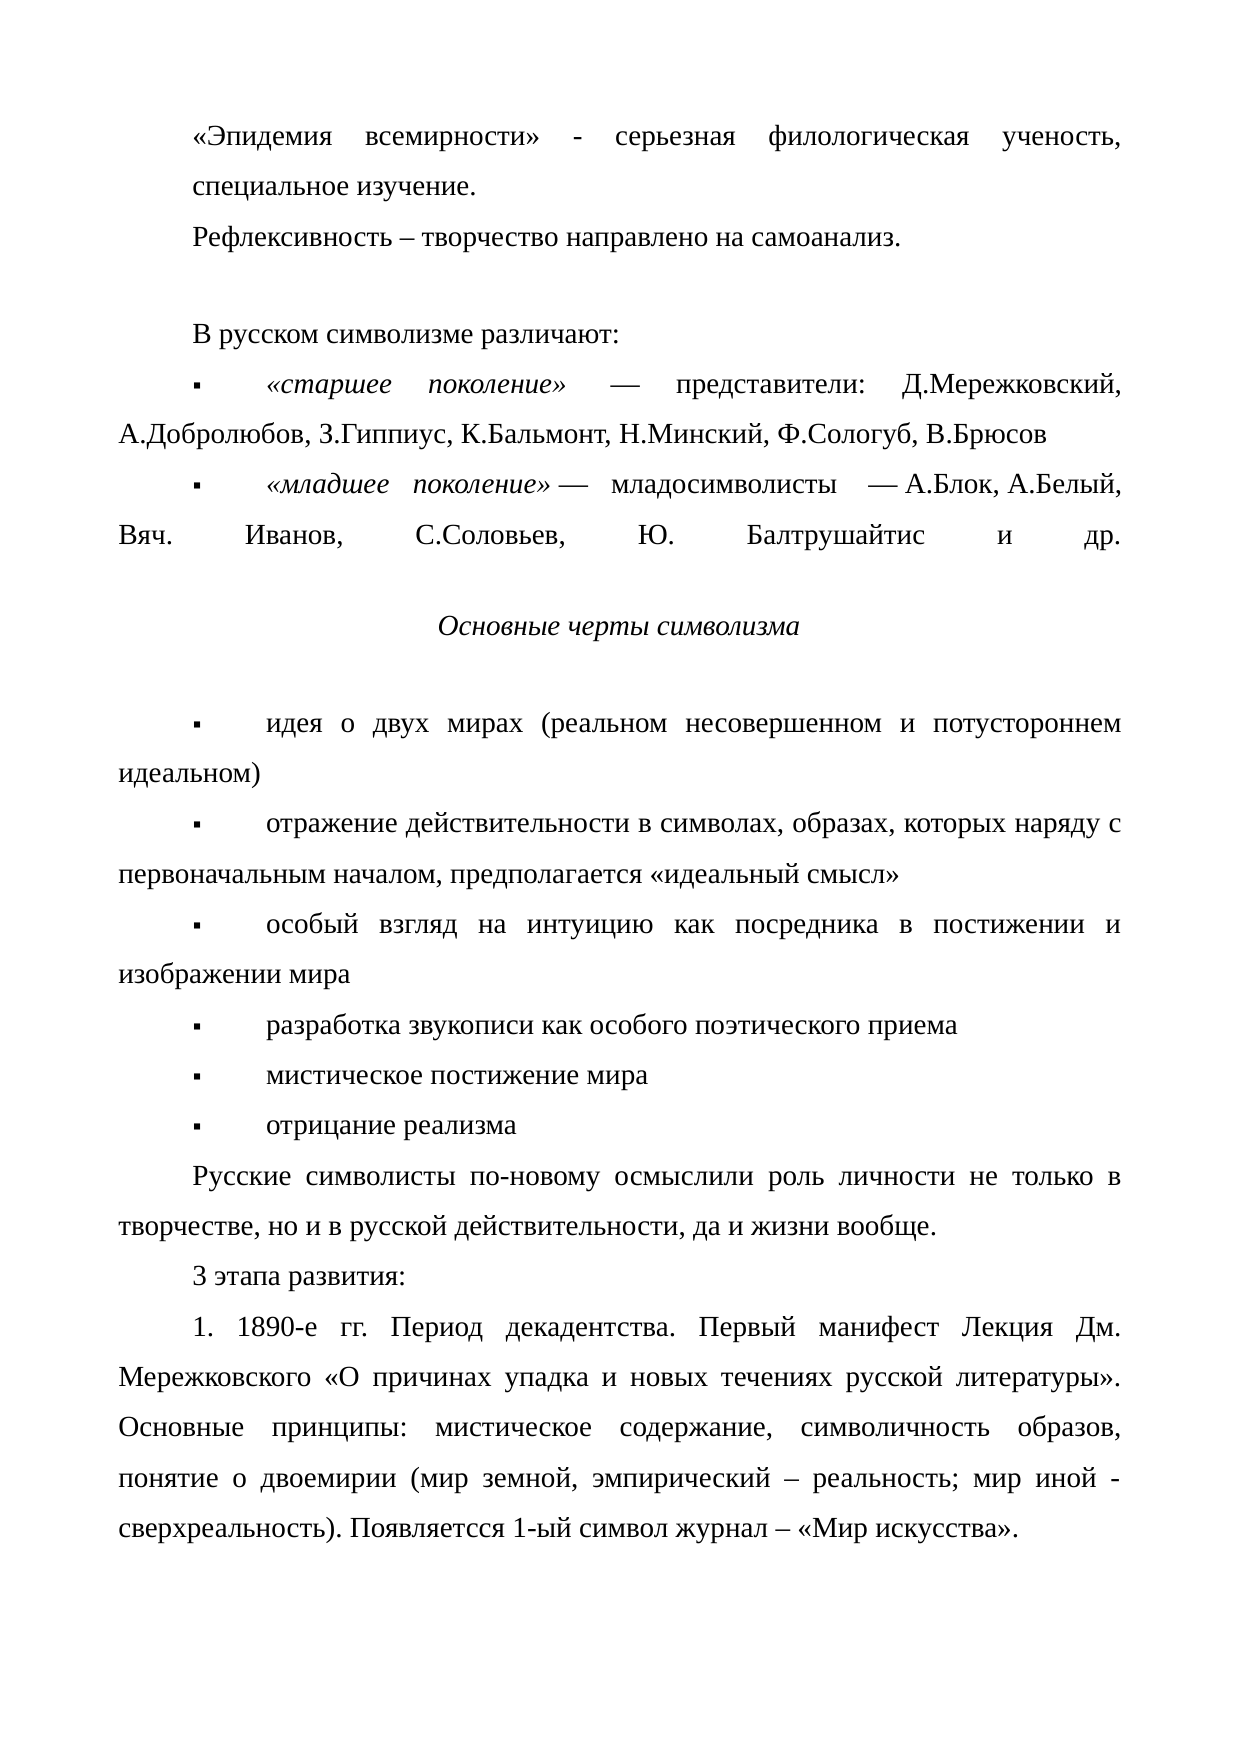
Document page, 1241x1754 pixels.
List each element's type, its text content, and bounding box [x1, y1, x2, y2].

text Основные черты символизма [118, 608, 1122, 642]
list разработка звукописи как особого поэтического приема [118, 1007, 1122, 1040]
list «младшее поколение» — младосимволисты — А.Блок, А.Белый, Вяч. Иванов, С.Соловьев, Ю. Балтрушайтис и др. [118, 467, 1122, 594]
list отрицание реализма [118, 1107, 1122, 1141]
text Русские символисты по-новому осмыслили роль личности не только в творчестве, но и в русской действительности, да и жизни вообще. [118, 1158, 1122, 1242]
text 1. 1890-е гг. Период декадентства. Первый манифест Лекция Дм. Мережковского «О причинах упадка и новых течениях русской литературы». Основные принципы: мистическое содержание, символичность образов, понятие о двоемирии (мир земной, эмпирический – реальность; мир иной - сверхреальность). Появляетсся 1-ый символ журнал – «Мир искусства». [118, 1309, 1122, 1543]
list «старшее поколение» — представители: Д.Мережковский, А.Добролюбов, З.Гиппиус, К.Бальмонт, Н.Минский, Ф.Сологуб, В.Брюсов [118, 366, 1122, 450]
list Рефлексивность – творчество направлено на самоанализ. [192, 219, 1122, 252]
text 3 этапа развития: [118, 1258, 1122, 1292]
list идея о двух мирах (реальном несовершенном и потустороннем идеальном) [118, 705, 1122, 789]
text В русском символизме различают: [118, 316, 1122, 349]
list мистическое постижение мира [118, 1057, 1122, 1091]
list особый взгляд на интуицию как посредника в постижении и изображении мира [118, 906, 1122, 990]
list отражение действительности в символах, образах, которых наряду с первоначальным началом, предполагается «идеальный смысл» [118, 806, 1122, 889]
list «Эпидемия всемирности» - серьезная филологическая ученость, специальное изучение. [192, 118, 1122, 202]
